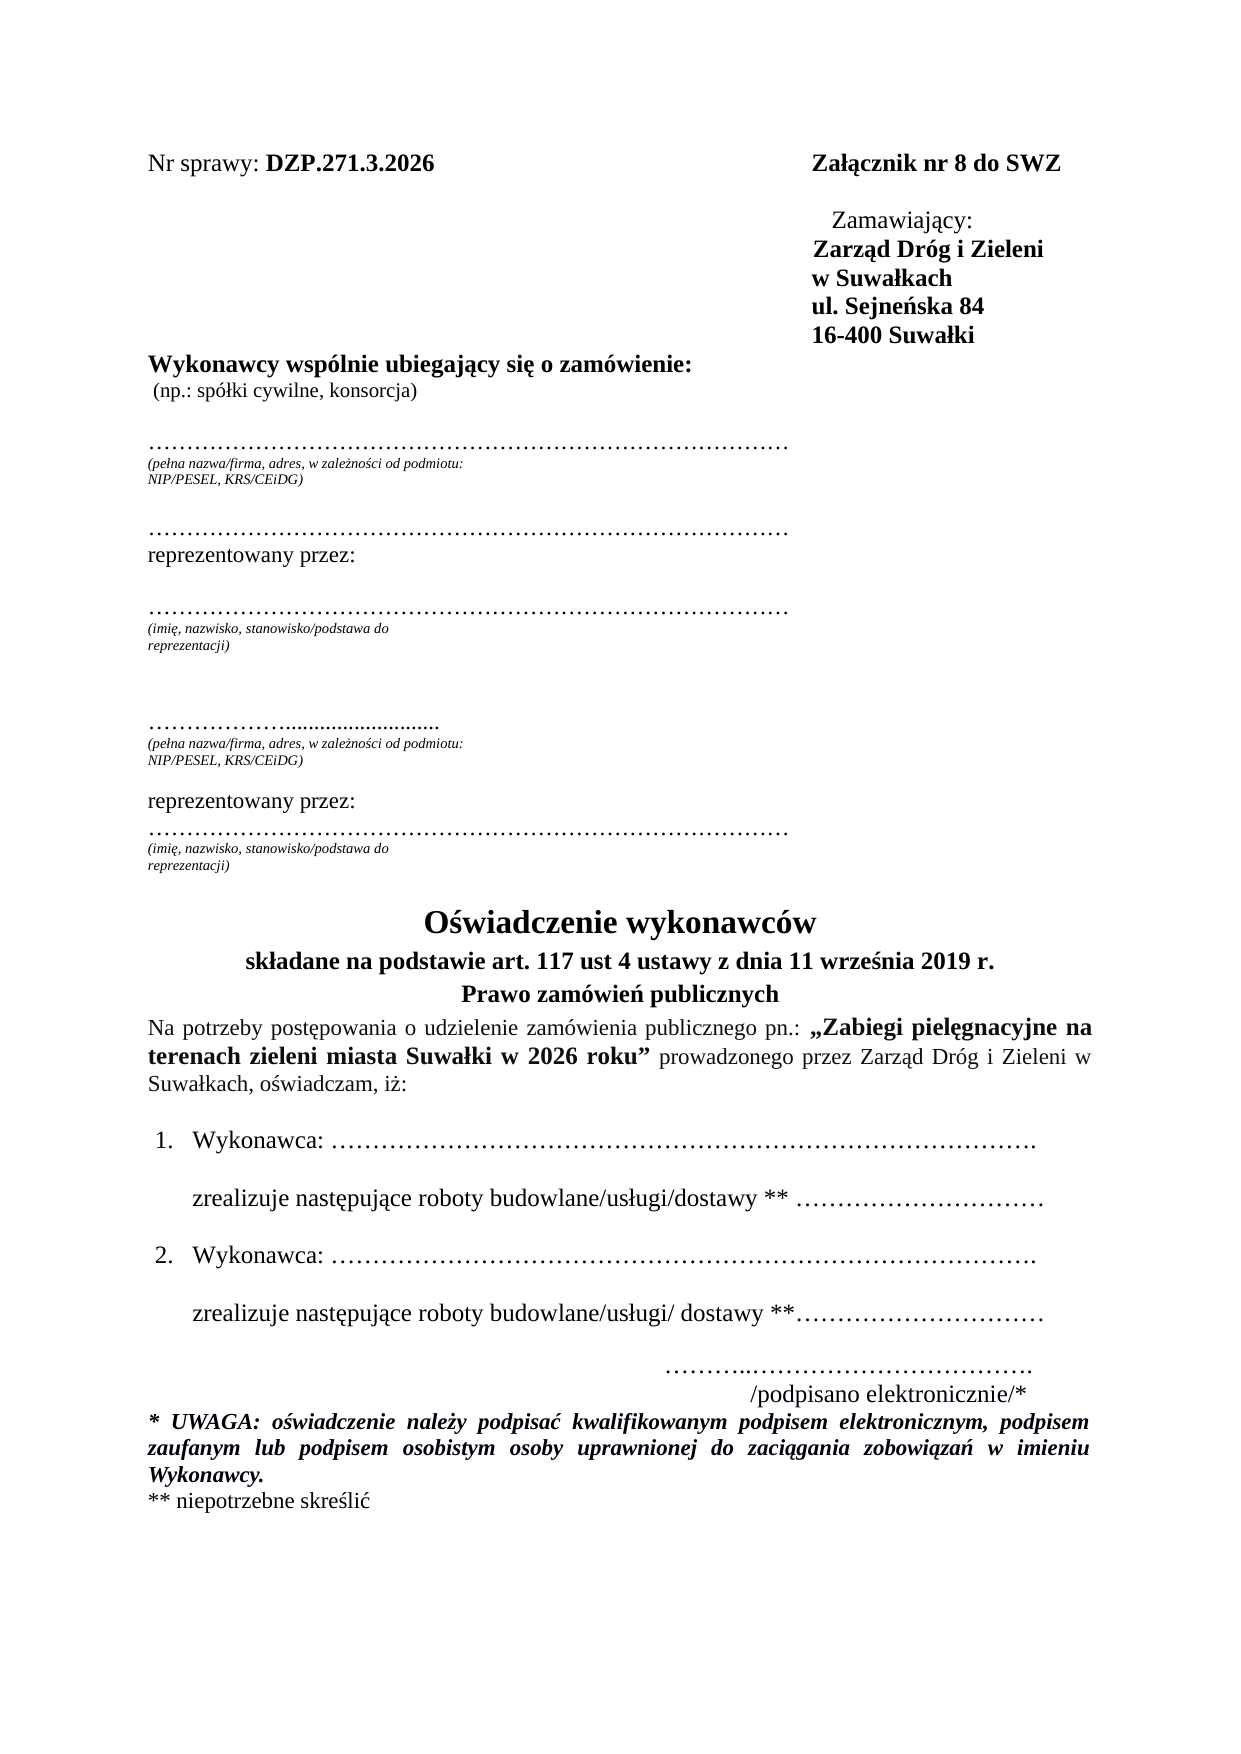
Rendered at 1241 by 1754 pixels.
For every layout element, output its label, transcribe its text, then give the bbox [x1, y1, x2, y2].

list Wykonawca: …………………………………………………………………………. [154, 1240, 1093, 1269]
text Zarząd Dróg i Zieleni w Suwałkach [811, 234, 1093, 291]
text ………………………………………………………………………… [148, 814, 1093, 840]
text (pełna nazwa/firma, adres, w zależności od podmiotu: NIP/PESEL, KRS/CEiDG) [148, 735, 472, 768]
list Wykonawca: …………………………………………………………………………. [154, 1125, 1093, 1154]
text Prawo zamówień publicznych [148, 979, 1093, 1008]
text ………………………………………………………………………… [148, 428, 1093, 454]
text Wykonawcy wspólnie ubiegający się o zamówienie: [148, 349, 1093, 378]
text Zamawiający: [664, 205, 1093, 234]
text reprezentowany przez: [148, 541, 1093, 567]
text (imię, nazwisko, stanowisko/podstawa do reprezentacji) [148, 620, 472, 653]
text Oświadczenie wykonawców [148, 902, 1093, 941]
text ………………………………………………………………………… [148, 514, 1093, 541]
text reprezentowany przez: [148, 787, 1093, 814]
text Nr sprawy: DZP.271.3.2026 Załącznik nr 8 do SWZ [148, 148, 1093, 176]
text Na potrzeby postępowania o udzielenie zamówienia publicznego pn.: „Zabiegi pielęgnacyjne na terenach zieleni miasta Suwałki w 2026 roku” prowadzonego przez Zarząd Dróg i Zieleni w Suwałkach, oświadczam, iż: [148, 1012, 1093, 1096]
text ………………………………………………………………………… [148, 593, 1093, 620]
text ………..……………………………. [664, 1350, 1093, 1379]
text ** niepotrzebne skreślić [148, 1487, 1093, 1513]
list zrealizuje następujące roboty budowlane/usługi/dostawy ** ………………………… [192, 1183, 1093, 1211]
text /podpisano elektronicznie/* [148, 1379, 1093, 1408]
text ………………........................... [148, 708, 1093, 735]
list zrealizuje następujące roboty budowlane/usługi/ dostawy **………………………… [192, 1298, 1093, 1326]
text (imię, nazwisko, stanowisko/podstawa do reprezentacji) [148, 840, 472, 874]
text ul. Sejneńska 84 [280, 291, 1093, 320]
text składane na podstawie art. 117 ust 4 ustawy z dnia 11 września 2019 r. [148, 946, 1093, 975]
text (np.: spółki cywilne, konsorcja) [148, 378, 1093, 402]
text * UWAGA: oświadczenie należy podpisać kwalifikowanym podpisem elektronicznym, podpisem zaufanym lub podpisem osobistym osoby uprawnionej do zaciągania zobowiązań w imieniu Wykonawcy. [148, 1408, 1093, 1487]
text (pełna nazwa/firma, adres, w zależności od podmiotu: NIP/PESEL, KRS/CEiDG) [148, 454, 472, 488]
text 16-400 Suwałki [280, 320, 1093, 349]
